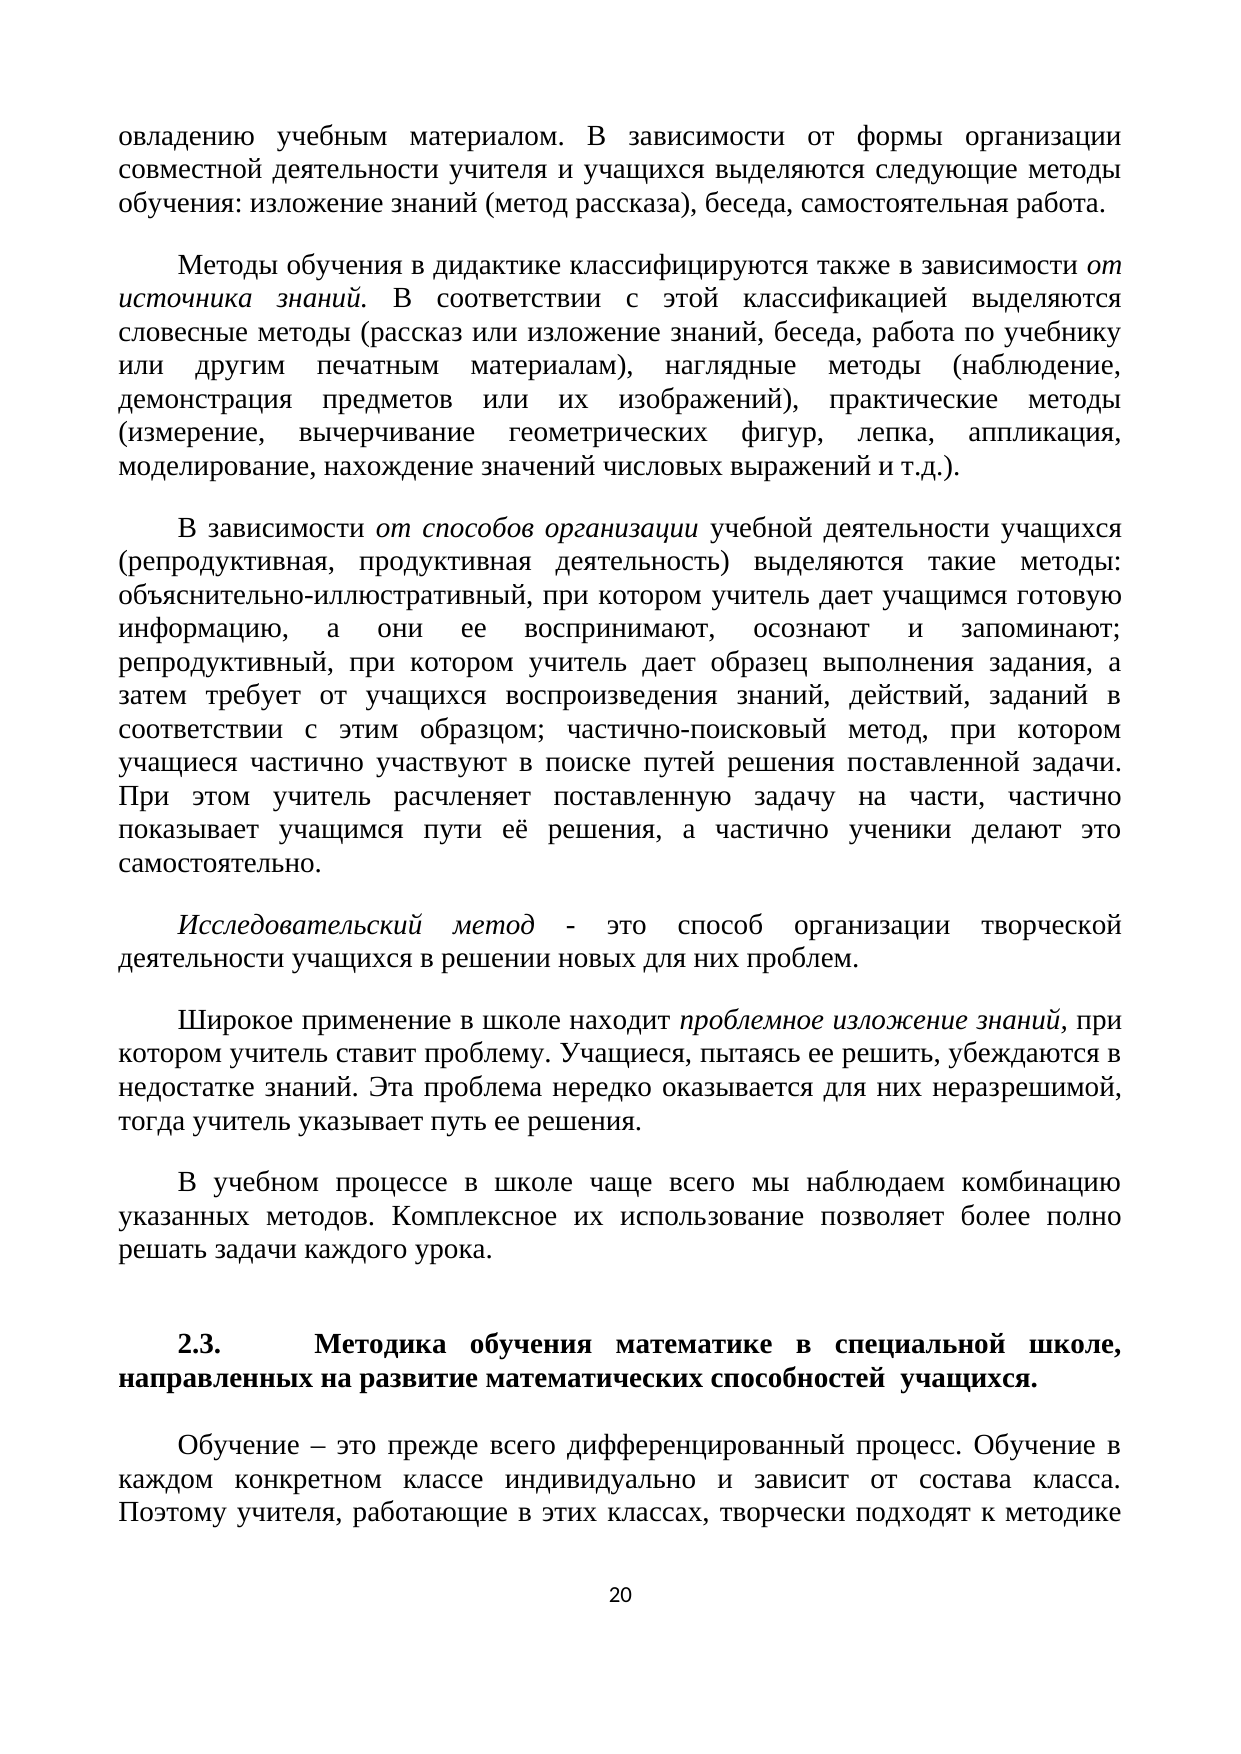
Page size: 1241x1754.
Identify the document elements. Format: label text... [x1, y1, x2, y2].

text Широкое применение в школе находит проблемное изложение знаний, при котором учитель ставит проблему. Учащиеся, пытаясь ее решить, убеждаются в недостатке знаний. Эта проблема нередко оказывается для них неразрешимой, тогда учитель указывает путь ее решения. [118, 1002, 1122, 1136]
text 2.3. Методика обучения математике в специальной школе, направленных на развитие математических способностей учащихся. [118, 1327, 1122, 1394]
text В зависимости от способов организации учебной деятельности учащихся (репродуктивная, продуктивная деятельность) выделяются такие методы: объяснительно-иллюстративный, при котором учитель дает учащимся готовую информацию, а они ее воспринимают, осознают и запоминают; репродуктивный, при котором учитель дает образец выполнения задания, а затем требует от учащихся воспроизведения знаний, действий, заданий в соответствии с этим образцом; частично-поисковый метод, при котором учащиеся частично участвуют в поиске путей решения поставленной задачи. При этом учитель расчленяет поставленную задачу на части, частично показывает учащимся пути её решения, а частично ученики делают это самостоятельно. [118, 510, 1122, 879]
text Исследовательский метод - это способ организации творческой деятельности учащихся в решении новых для них проблем. [118, 907, 1122, 974]
text В учебном процессе в школе чаще всего мы наблюдаем комбинацию указанных методов. Комплексное их использование позволяет более полно решать задачи каждого урока. [118, 1164, 1122, 1265]
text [118, 118, 1122, 219]
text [118, 1427, 1122, 1528]
text Методы обучения в дидактике классифицируются также в зависимости от источника знаний. В соответствии с этой классификацией выделяются словесные методы (рассказ или изложение знаний, беседа, работа по учебнику или другим печатным материалам), наглядные методы (наблюдение, демонстрация предметов или их изображений), практические методы (измерение, вычерчивание геометрических фигур, лепка, аппликация, моделирование, нахождение значений числовых выражений и т.д.). [118, 247, 1122, 482]
